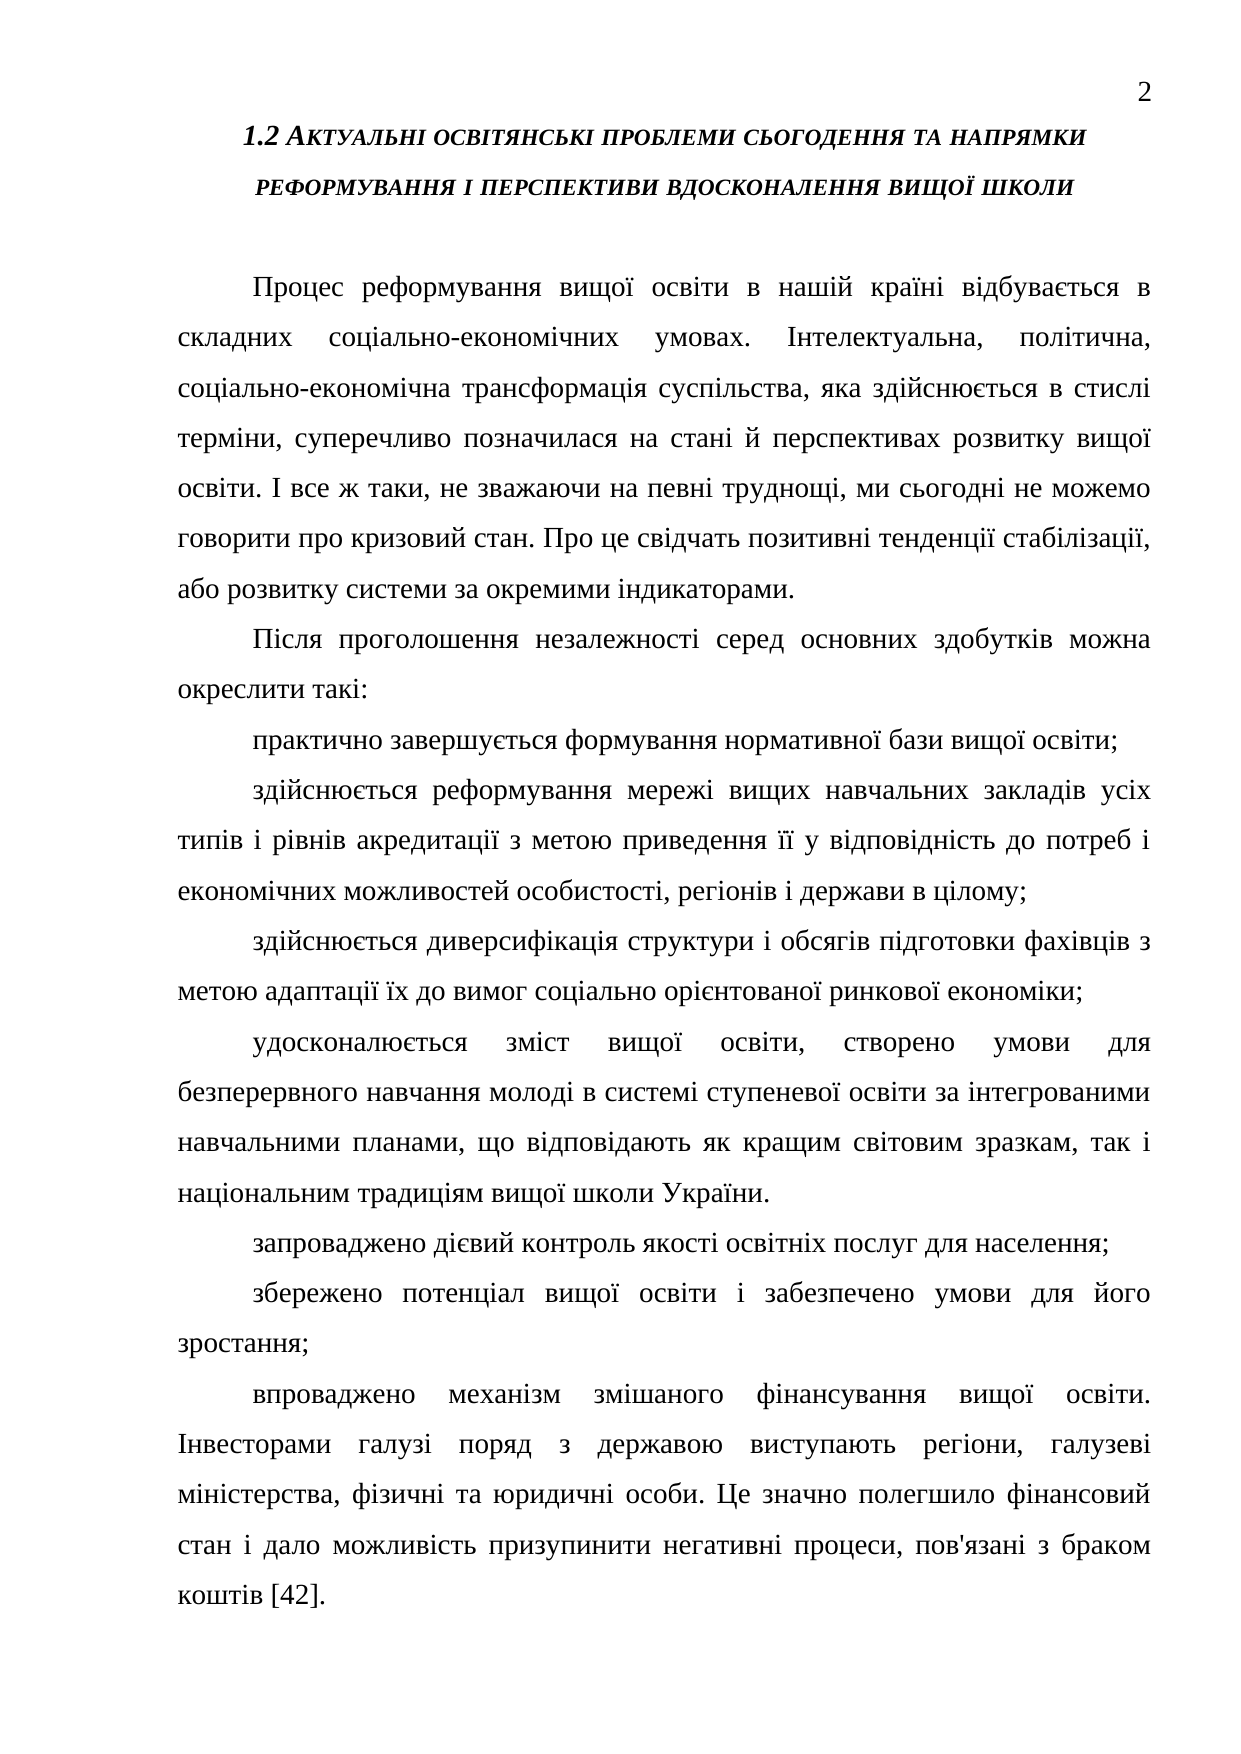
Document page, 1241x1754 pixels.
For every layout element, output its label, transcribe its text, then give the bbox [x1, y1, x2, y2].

text впроваджено механізм змішаного фінансування вищої освіти. Інвесторами галузі поряд з державою виступають регіони, галузеві міністерства, фізичні та юридичні особи. Це значно полегшило фінансовий стан і дало можливість призупинити негативні процеси, пов'язані з браком коштів [42]. [177, 1376, 1152, 1611]
subtitle 1.2 Актуальні освітянські проблеми сьогодення та напрямки реформування і перспективи вдосконалення вищої школи [177, 118, 1152, 202]
text удосконалюється зміст вищої освіти, створено умови для безперервного навчання молоді в системі ступеневої освіти за інтегрованими навчальними планами, що відповідають як кращим світовим зразкам, так і національним традиціям вищої школи України. [177, 1024, 1152, 1208]
text Після проголошення незалежності серед основних здобутків можна окреслити такі: [177, 621, 1152, 705]
text здійснюється реформування мережі вищих навчальних закладів усіх типів і рівнів акредитації з метою приведення її у відповідність до потреб і економічних можливостей особистості, регіонів і держави в цілому; [177, 772, 1152, 906]
text запроваджено дієвий контроль якості освітніх послуг для населення; [177, 1225, 1152, 1258]
text Процес реформування вищої освіти в нашій країні відбувається в складних соціально-економічних умовах. Інтелектуальна, політична, соціально-економічна трансформація суспільства, яка здійснюється в стислі терміни, суперечливо позначилася на стані й перспективах розвитку вищої освіти. І все ж таки, не зважаючи на певні труднощі, ми сьогодні не можемо говорити про кризовий стан. Про це свідчать позитивні тенденції стабілізації, або розвитку системи за окремими індикаторами. [177, 269, 1152, 604]
text збережено потенціал вищої освіти і забезпечено умови для його зростання; [177, 1275, 1152, 1359]
text практично завершується формування нормативної бази вищої освіти; [177, 722, 1152, 755]
text здійснюється диверсифікація структури і обсягів підготовки фахівців з метою адаптації їх до вимог соціально орієнтованої ринкової економіки; [177, 923, 1152, 1007]
